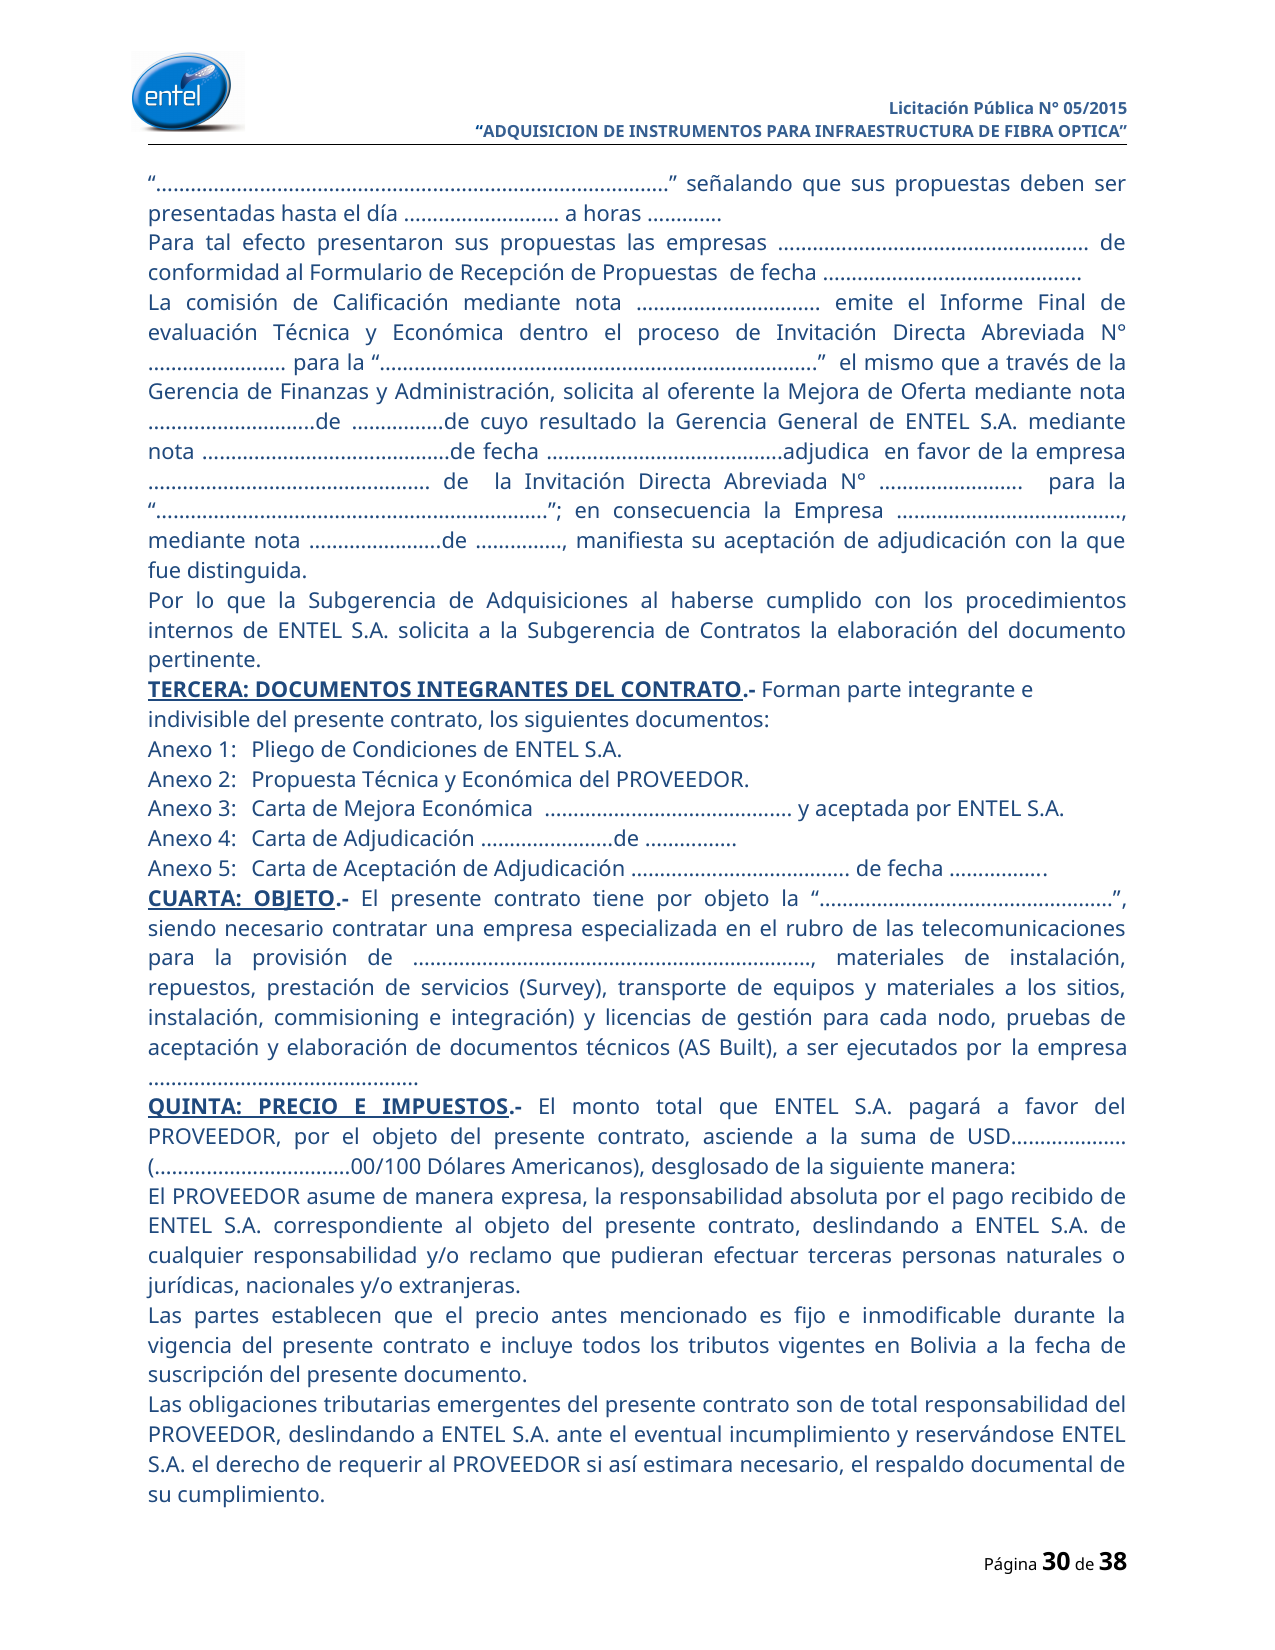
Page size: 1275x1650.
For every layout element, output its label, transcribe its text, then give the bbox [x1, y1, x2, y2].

text Las partes establecen que el precio antes mencionado es fijo e inmodificable durante la vigencia del presente contrato e incluye todos los tributos vigentes en Bolivia a la fecha de suscripción del presente documento. [148, 1300, 1127, 1389]
text Anexo 3: Carta de Mejora Económica ……………………………………. y aceptada por ENTEL S.A. [148, 793, 1127, 823]
text Anexo 4: Carta de Adjudicación …………………..de ……………. [148, 823, 1127, 853]
text CUARTA: OBJETO.- El presente contrato tiene por objeto la “……………………………………………”, siendo necesario contratar una empresa especializada en el rubro de las telecomunicaciones para la provisión de ……………………………………………………………, materiales de instalación, repuestos, prestación de servicios (Survey), transporte de equipos y materiales a los sitios, instalación, commisioning e integración) y licencias de gestión para cada nodo, pruebas de aceptación y elaboración de documentos técnicos (AS Built), a ser ejecutados por la empresa ……………………………………….. [148, 883, 1127, 1091]
text Anexo 1: Pliego de Condiciones de ENTEL S.A. [148, 734, 1127, 764]
text El PROVEEDOR asume de manera expresa, la responsabilidad absoluta por el pago recibido de ENTEL S.A. correspondiente al objeto del presente contrato, deslindando a ENTEL S.A. de cualquier responsabilidad y/o reclamo que pudieran efectuar terceras personas naturales o jurídicas, nacionales y/o extranjeras. [148, 1181, 1127, 1300]
text Anexo 2: Propuesta Técnica y Económica del PROVEEDOR. [148, 764, 1127, 793]
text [148, 168, 1127, 227]
text TERCERA: DOCUMENTOS INTEGRANTES DEL CONTRATO.- Forman parte integrante e indivisible del presente contrato, los siguientes documentos: [148, 674, 1127, 734]
text Anexo 5: Carta de Aceptación de Adjudicación ……………………………….. de fecha …………….. [148, 853, 1127, 883]
text QUINTA: PRECIO E IMPUESTOS.- El monto total que ENTEL S.A. pagará a favor del PROVEEDOR, por el objeto del presente contrato, asciende a la suma de USD……………….. (…………………………….00/100 Dólares Americanos), desglosado de la siguiente manera: [148, 1091, 1127, 1181]
picture [131, 51, 246, 132]
text Para tal efecto presentaron sus propuestas las empresas ……………………………………………… de conformidad al Formulario de Recepción de Propuestas de fecha ……………………………………... [148, 227, 1127, 287]
text Por lo que la Subgerencia de Adquisiciones al haberse cumplido con los procedimientos internos de ENTEL S.A. solicita a la Subgerencia de Contratos la elaboración del documento pertinente. [148, 585, 1127, 674]
text La comisión de Calificación mediante nota ………………………….. emite el Informe Final de evaluación Técnica y Económica dentro el proceso de Invitación Directa Abreviada N° …………………… para la “………………………………………………………………….” el mismo que a través de la Gerencia de Finanzas y Administración, solicita al oferente la Mejora de Oferta mediante nota ………………………..de …………….de cuyo resultado la Gerencia General de ENTEL S.A. mediante nota …………………………………….de fecha …………………………………..adjudica en favor de la empresa …………………………………………. de la Invitación Directa Abreviada N° ……………………. para la “…………………………………………………………..”; en consecuencia la Empresa …………………………………, mediante nota …………………..de ……………, manifiesta su aceptación de adjudicación con la que fue distinguida. [148, 287, 1127, 585]
text Las obligaciones tributarias emergentes del presente contrato son de total responsabilidad del PROVEEDOR, deslindando a ENTEL S.A. ante el eventual incumplimiento y reservándose ENTEL S.A. el derecho de requerir al PROVEEDOR si así estimara necesario, el respaldo documental de su cumplimiento. [148, 1389, 1127, 1508]
